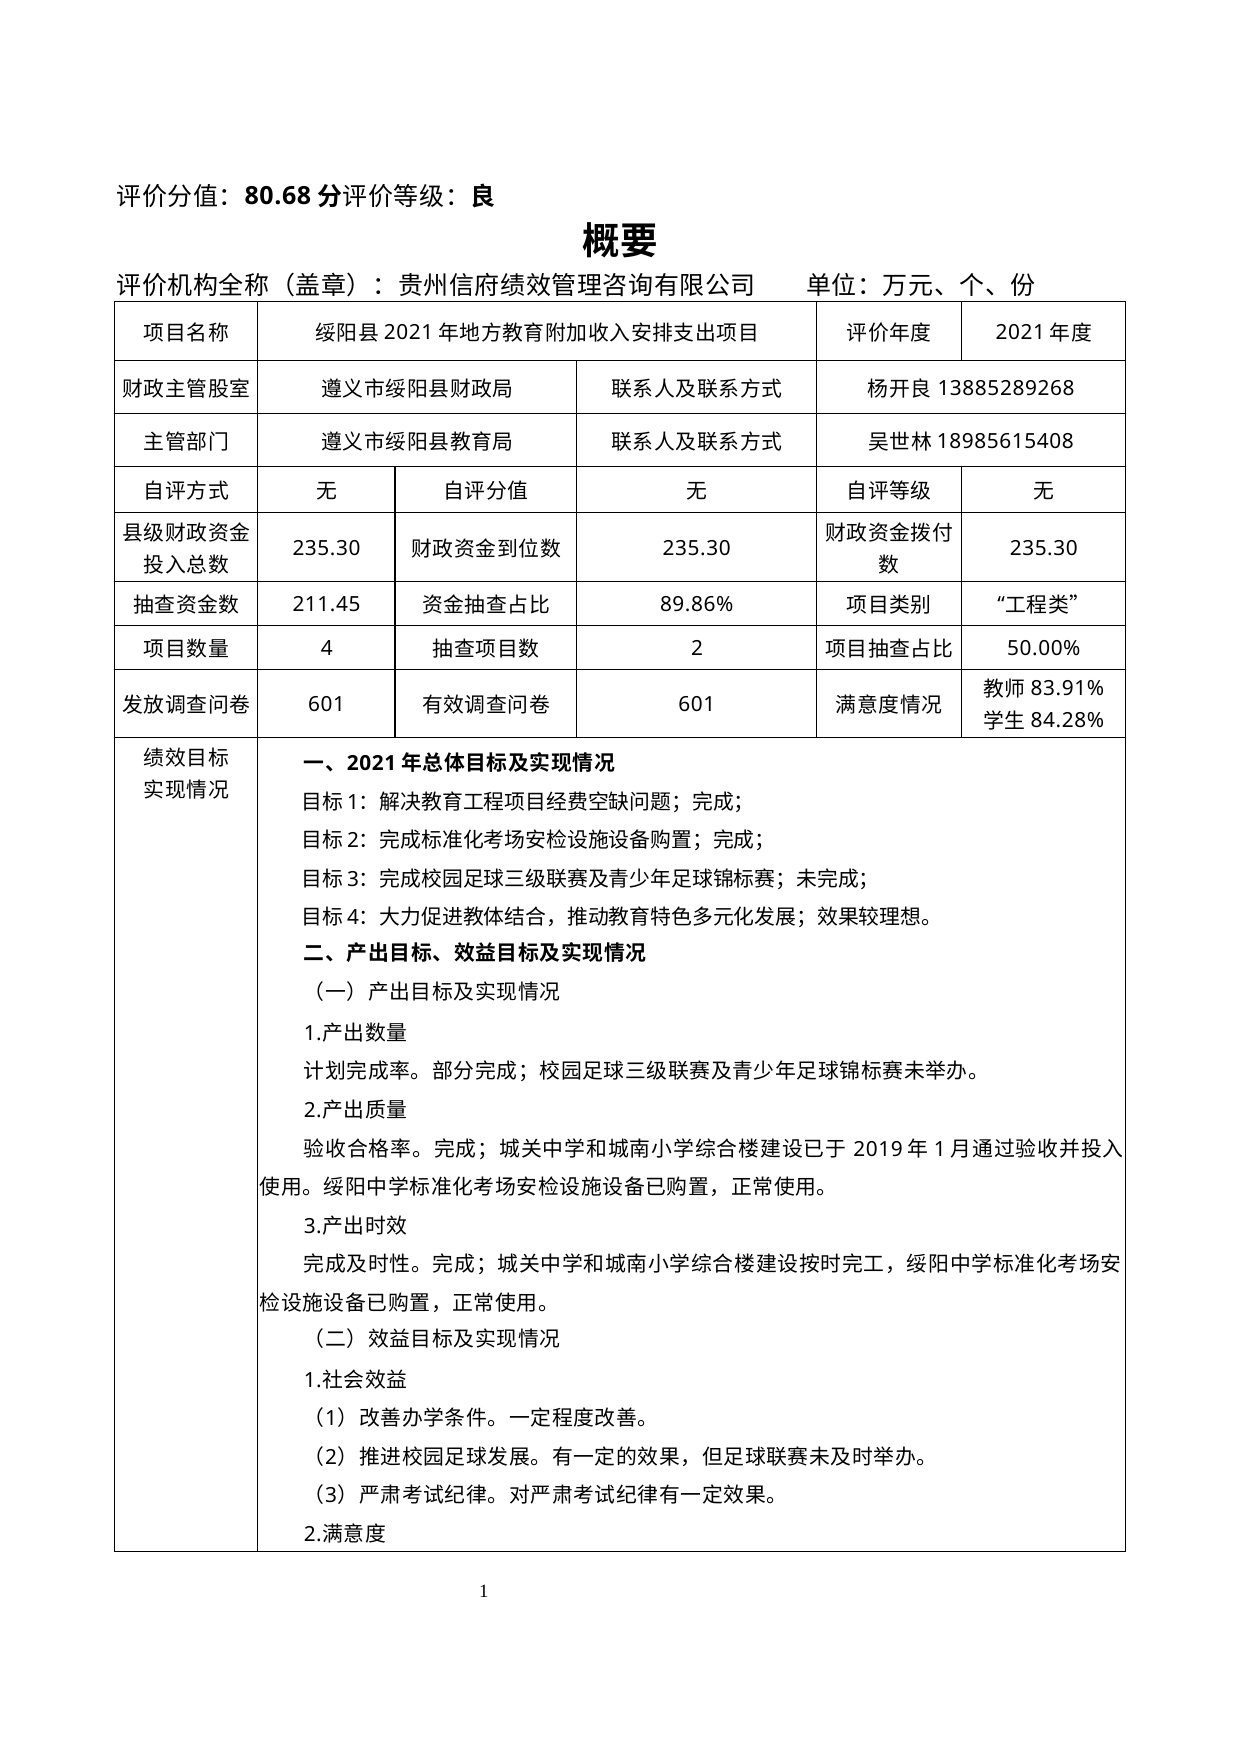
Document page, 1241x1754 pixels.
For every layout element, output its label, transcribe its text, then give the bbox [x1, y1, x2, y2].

table_cell 项目名称 [115, 302, 257, 360]
table_cell 教师83.91% 学生84.28% [962, 670, 1125, 737]
table_cell 89.86% [577, 582, 816, 624]
table_cell 抽查项目数 [396, 626, 576, 668]
table_cell 满意度情况 [817, 670, 961, 737]
table_cell 235.30 [258, 513, 394, 581]
table_cell 杨开良 13885289268 [817, 361, 1125, 413]
table_cell 财政资金拨付数 [817, 513, 961, 581]
table_cell 601 [258, 670, 394, 737]
table_cell 有效调查问卷 [396, 670, 576, 737]
table_cell 无 [577, 467, 816, 512]
table_cell 评价年度 [817, 302, 961, 360]
table_cell 自评等级 [817, 467, 961, 512]
table_cell 自评分值 [396, 467, 576, 512]
table_cell 联系人及联系方式 [577, 361, 816, 413]
table_cell 县级财政资金投入总数 [115, 513, 257, 581]
table_cell 联系人及联系方式 [577, 414, 816, 466]
table_cell 2021年度 [962, 302, 1125, 360]
table_cell 主管部门 [115, 414, 257, 466]
table_cell 绩效目标 实现情况 [115, 738, 257, 1551]
table_cell 吴世林18985615408 [817, 414, 1125, 466]
table_cell 2 [577, 626, 816, 668]
table_cell 50.00% [962, 626, 1125, 668]
table_cell 遵义市绥阳县教育局 [258, 414, 576, 466]
table_cell 发放调查问卷 [115, 670, 257, 737]
table_header 评价分值：80.68分评价等级：良 [115, 177, 1126, 213]
table_cell 财政主管股室 [115, 361, 257, 413]
table_cell 绥阳县2021年地方教育附加收入安排支出项目 [258, 302, 816, 360]
table_cell 概要 [115, 213, 1126, 266]
table_cell 财政资金到位数 [396, 513, 576, 581]
table_cell 自评方式 [115, 467, 257, 512]
table_cell 项目数量 [115, 626, 257, 668]
table_cell 资金抽查占比 [396, 582, 576, 624]
table_cell 211.45 [258, 582, 394, 624]
table_cell 235.30 [962, 513, 1125, 581]
table_cell 无 [962, 467, 1125, 512]
table_cell “工程类” [962, 582, 1125, 624]
table_cell 项目类别 [817, 582, 961, 624]
table_cell 601 [577, 670, 816, 737]
table_cell 4 [258, 626, 394, 668]
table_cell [258, 738, 1125, 1551]
table_cell 遵义市绥阳县财政局 [258, 361, 576, 413]
table_cell 评价机构全称（盖章）：贵州信府绩效管理咨询有限公司 单位：万元、个、份 [115, 266, 1126, 301]
table_cell 抽查资金数 [115, 582, 257, 624]
table_cell 项目抽查占比 [817, 626, 961, 668]
table_cell 235.30 [577, 513, 816, 581]
table_cell 无 [258, 467, 394, 512]
